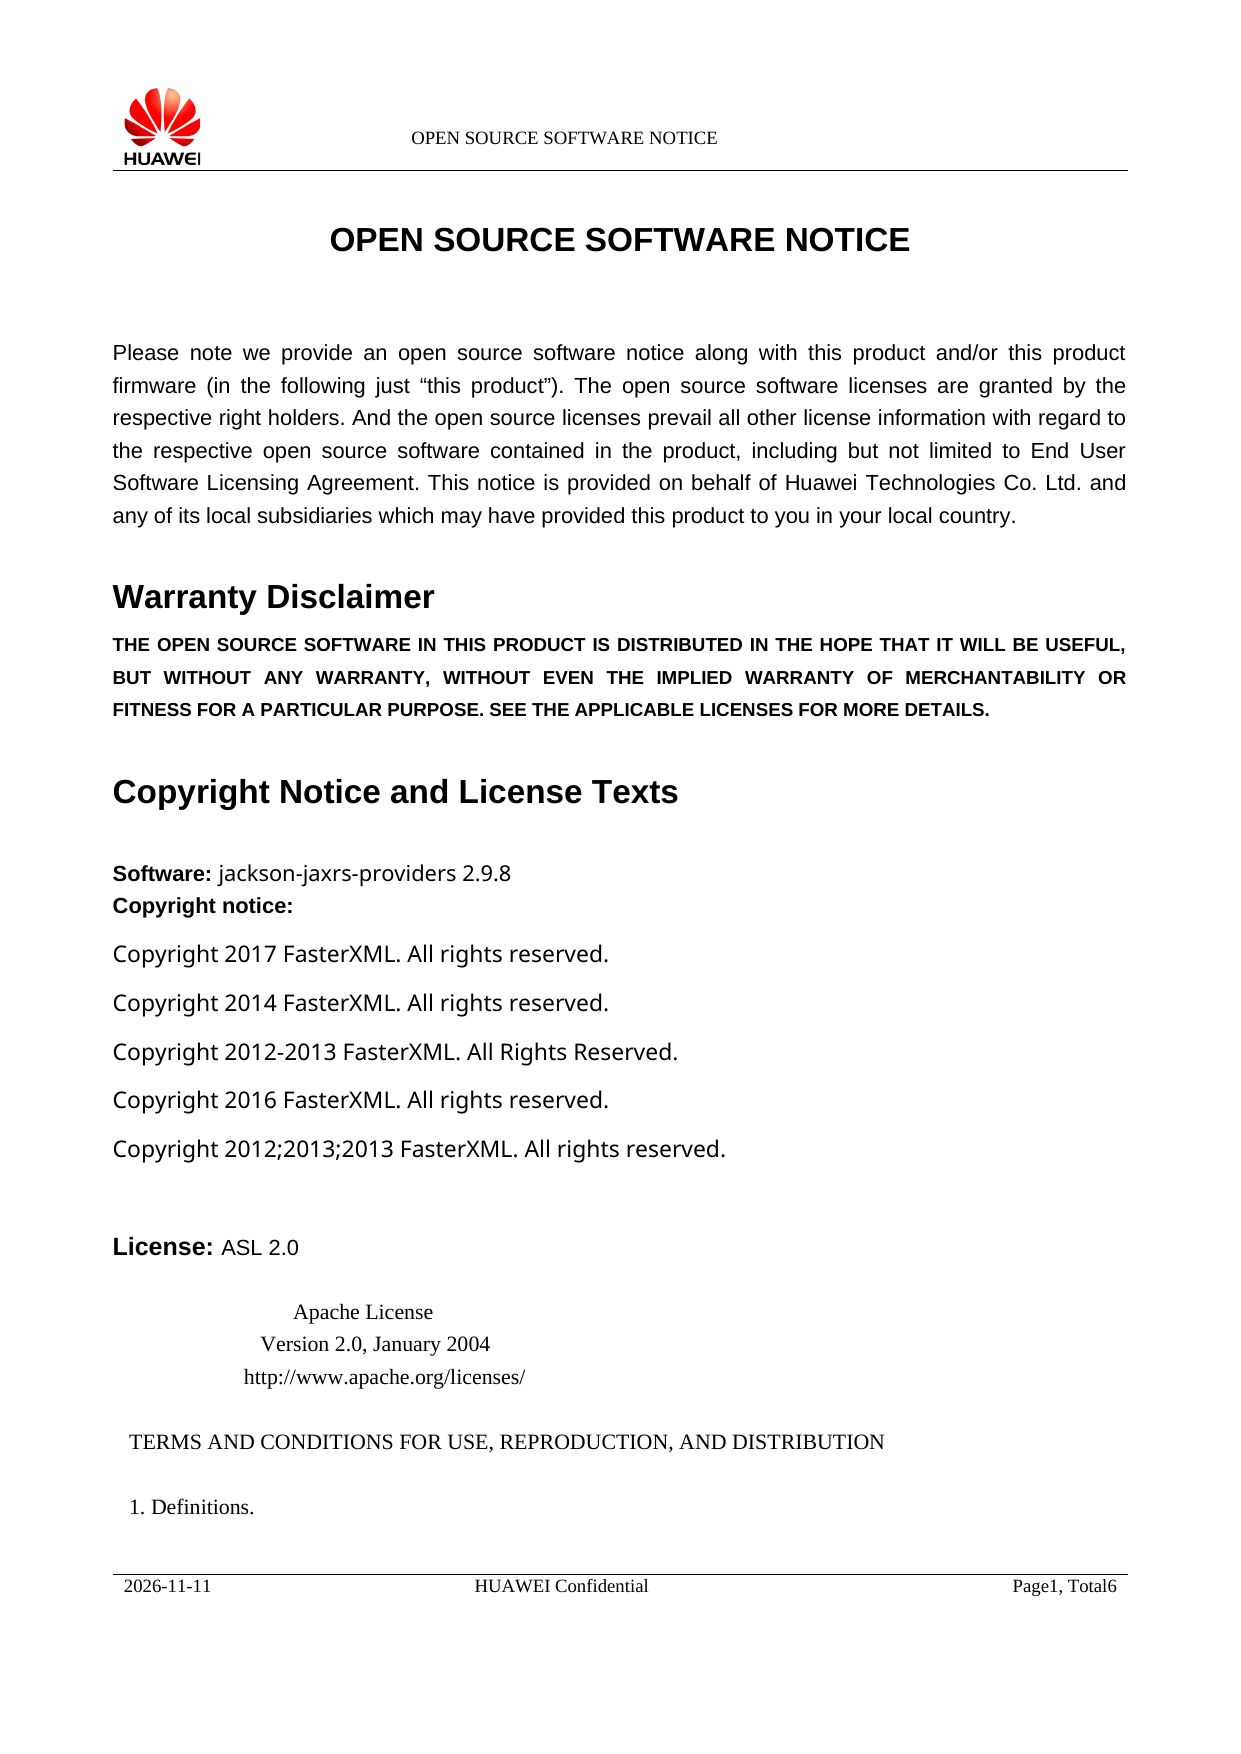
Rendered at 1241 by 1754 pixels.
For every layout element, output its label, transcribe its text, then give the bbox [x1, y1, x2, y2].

title Software: jackson-jaxrs-providers 2.9.8 [112, 856, 1128, 889]
picture [124, 88, 201, 165]
text Copyright notice: Copyright 2017 FasterXML. All rights reserved. Copyright 2014 FasterXML. All rights reserved. Copyright 2012-2013 FasterXML. All Rights Reserved. Copyright 2016 FasterXML. All rights reserved. Copyright 2012;2013;2013 FasterXML. All rights reserved. [112, 889, 1128, 1214]
text Warranty Disclaimer [112, 564, 1128, 629]
text Copyright Notice and License Texts [112, 759, 1128, 824]
text License: ASL 2.0 [112, 1230, 1128, 1263]
text The open source software in this product is distributed in the hope that it will be useful, but WITHOUT ANY WARRANTY, without even the implied warranty of MERCHANTABILITY or FITNESS FOR A PARTICULAR PURPOSE. See the applicable licenses for more details. [112, 629, 1128, 726]
text OPEN SOURCE SOFTWARE NOTICE [112, 206, 1128, 271]
text Please note we provide an open source software notice along with this product and/or this product firmware (in the following just “this product”). The open source software licenses are granted by the respective right holders. And the open source licenses prevail all other license information with regard to the respective open source software contained in the product, including but not limited to End User Software Licensing Agreement. This notice is provided on behalf of Huawei Technologies Co. Ltd. and any of its local subsidiaries which may have provided this product to you in your local country. [112, 336, 1128, 531]
